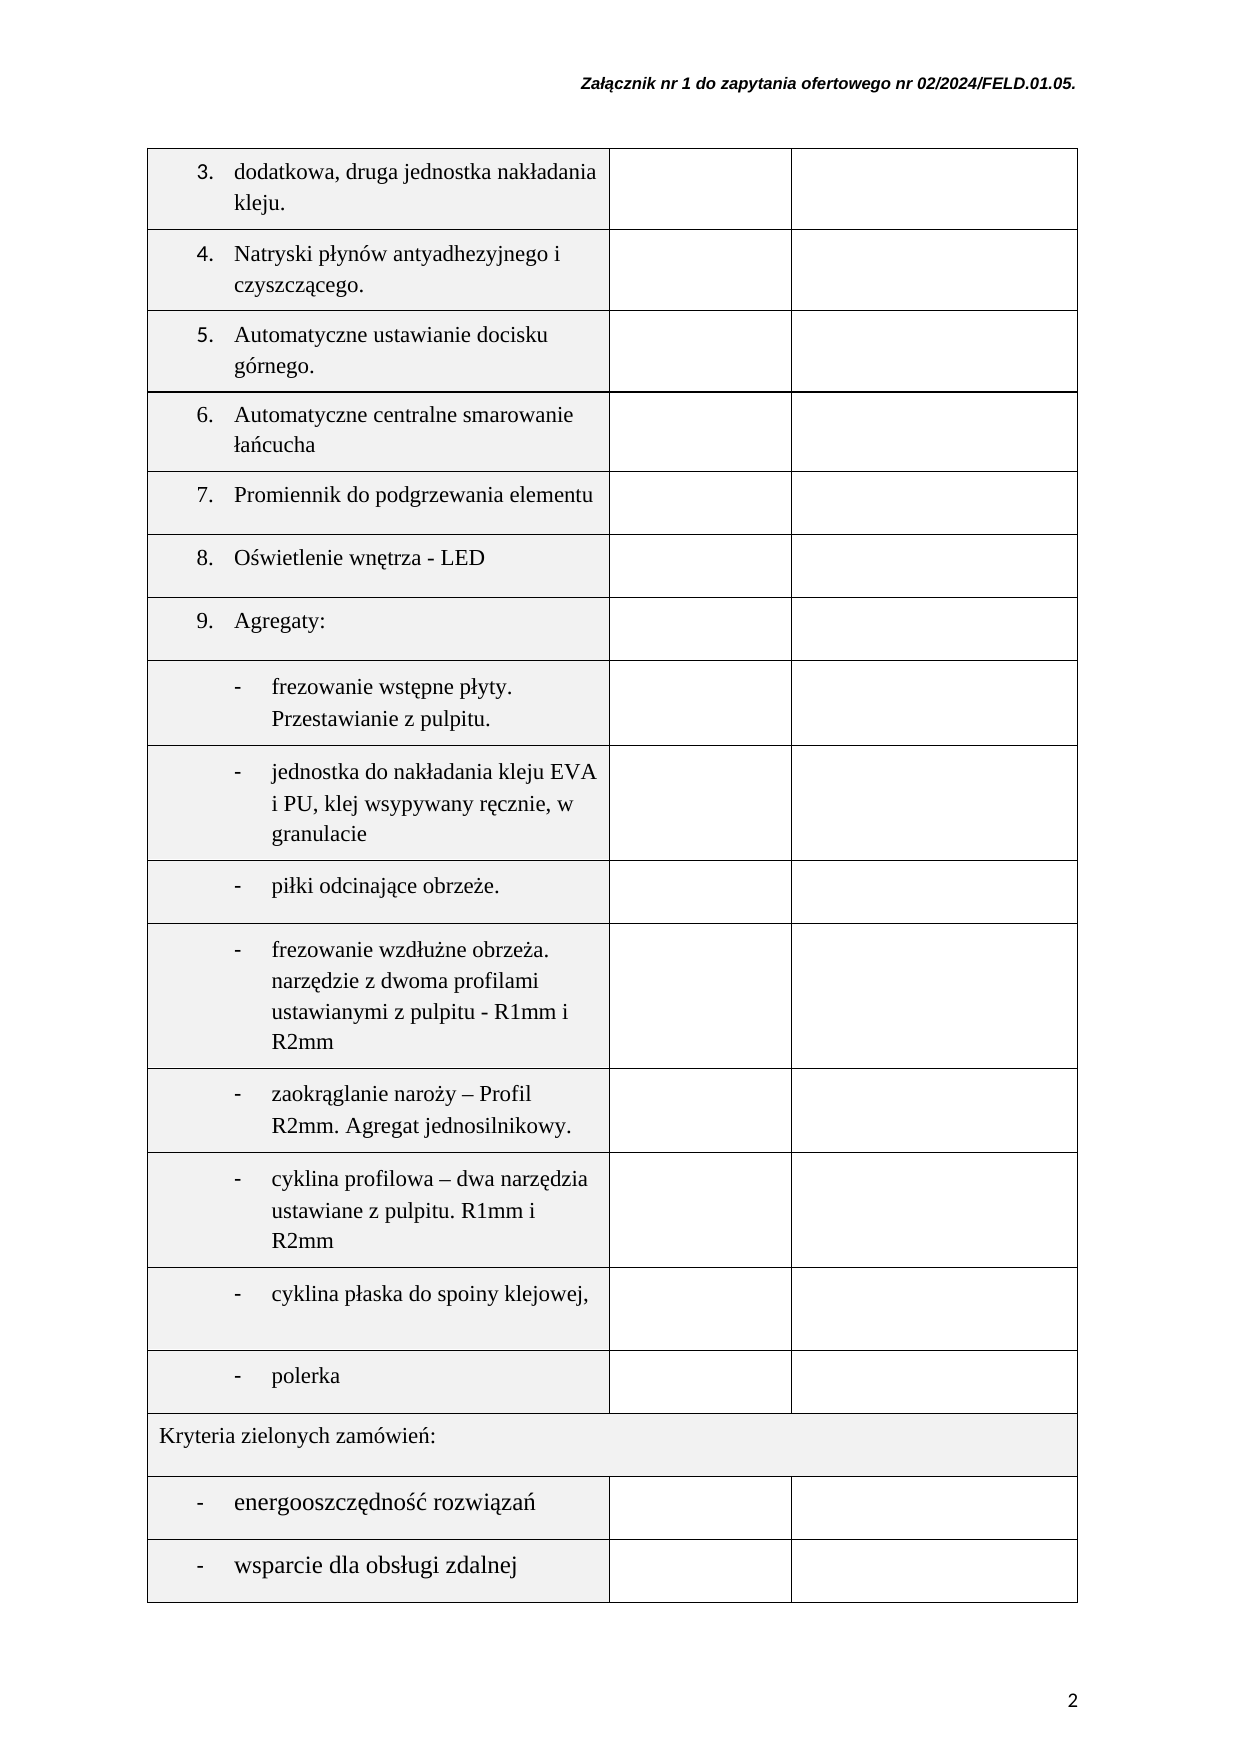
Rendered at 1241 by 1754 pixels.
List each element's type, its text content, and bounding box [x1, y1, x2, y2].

table_cell [792, 1069, 1077, 1152]
table_cell [792, 861, 1077, 923]
table_cell [792, 472, 1077, 534]
table_cell [610, 472, 791, 534]
table_cell [792, 230, 1077, 310]
table_cell polerka [148, 1351, 609, 1413]
table_cell cyklina płaska do spoiny klejowej, [148, 1268, 609, 1349]
table_cell [792, 1540, 1077, 1602]
table_cell [610, 1477, 791, 1539]
table_cell [610, 149, 791, 229]
table_cell [610, 230, 791, 310]
table_cell dodatkowa, druga jednostka nakładania kleju. [148, 149, 609, 229]
table_cell energooszczędność rozwiązań [148, 1477, 609, 1539]
table_cell [792, 311, 1077, 391]
table_cell [610, 1351, 791, 1413]
table_cell jednostka do nakładania kleju EVA i PU, klej wsypywany ręcznie, w granulacie [148, 746, 609, 859]
table_cell [610, 1153, 791, 1267]
table_cell [610, 661, 791, 745]
table_cell [610, 1069, 791, 1152]
table_cell Kryteria zielonych zamówień: [148, 1414, 1077, 1476]
table_cell [610, 393, 791, 471]
table_cell zaokrąglanie naroży – Profil R2mm. Agregat jednosilnikowy. [148, 1069, 609, 1152]
table_cell [610, 535, 791, 597]
table_cell wsparcie dla obsługi zdalnej [148, 1540, 609, 1602]
table_cell [792, 1268, 1077, 1349]
table_cell [610, 924, 791, 1067]
table_cell Natryski płynów antyadhezyjnego i czyszczącego. [148, 230, 609, 310]
table_cell piłki odcinające obrzeże. [148, 861, 609, 923]
table_cell Oświetlenie wnętrza - LED [148, 535, 609, 597]
table_cell frezowanie wstępne płyty. Przestawianie z pulpitu. [148, 661, 609, 745]
table_cell Agregaty: [148, 598, 609, 660]
table_cell cyklina profilowa – dwa narzędzia ustawiane z pulpitu. R1mm i R2mm [148, 1153, 609, 1267]
table_cell [792, 1351, 1077, 1413]
table_cell [610, 598, 791, 660]
table_cell [610, 1540, 791, 1602]
table_cell Automatyczne centralne smarowanie łańcucha [148, 393, 609, 471]
table_cell [792, 746, 1077, 859]
table_cell [792, 535, 1077, 597]
table_cell [792, 661, 1077, 745]
table_cell Promiennik do podgrzewania elementu [148, 472, 609, 534]
table_cell [610, 861, 791, 923]
table_cell [792, 149, 1077, 229]
table_cell Automatyczne ustawianie docisku górnego. [148, 311, 609, 391]
table_cell [610, 311, 791, 391]
table_cell frezowanie wzdłużne obrzeża. narzędzie z dwoma profilami ustawianymi z pulpitu - R1mm i R2mm [148, 924, 609, 1067]
table_cell [792, 598, 1077, 660]
table_cell [792, 393, 1077, 471]
table_cell [610, 746, 791, 859]
table_cell [792, 924, 1077, 1067]
table_cell [792, 1477, 1077, 1539]
table_cell [610, 1268, 791, 1349]
table_cell [792, 1153, 1077, 1267]
